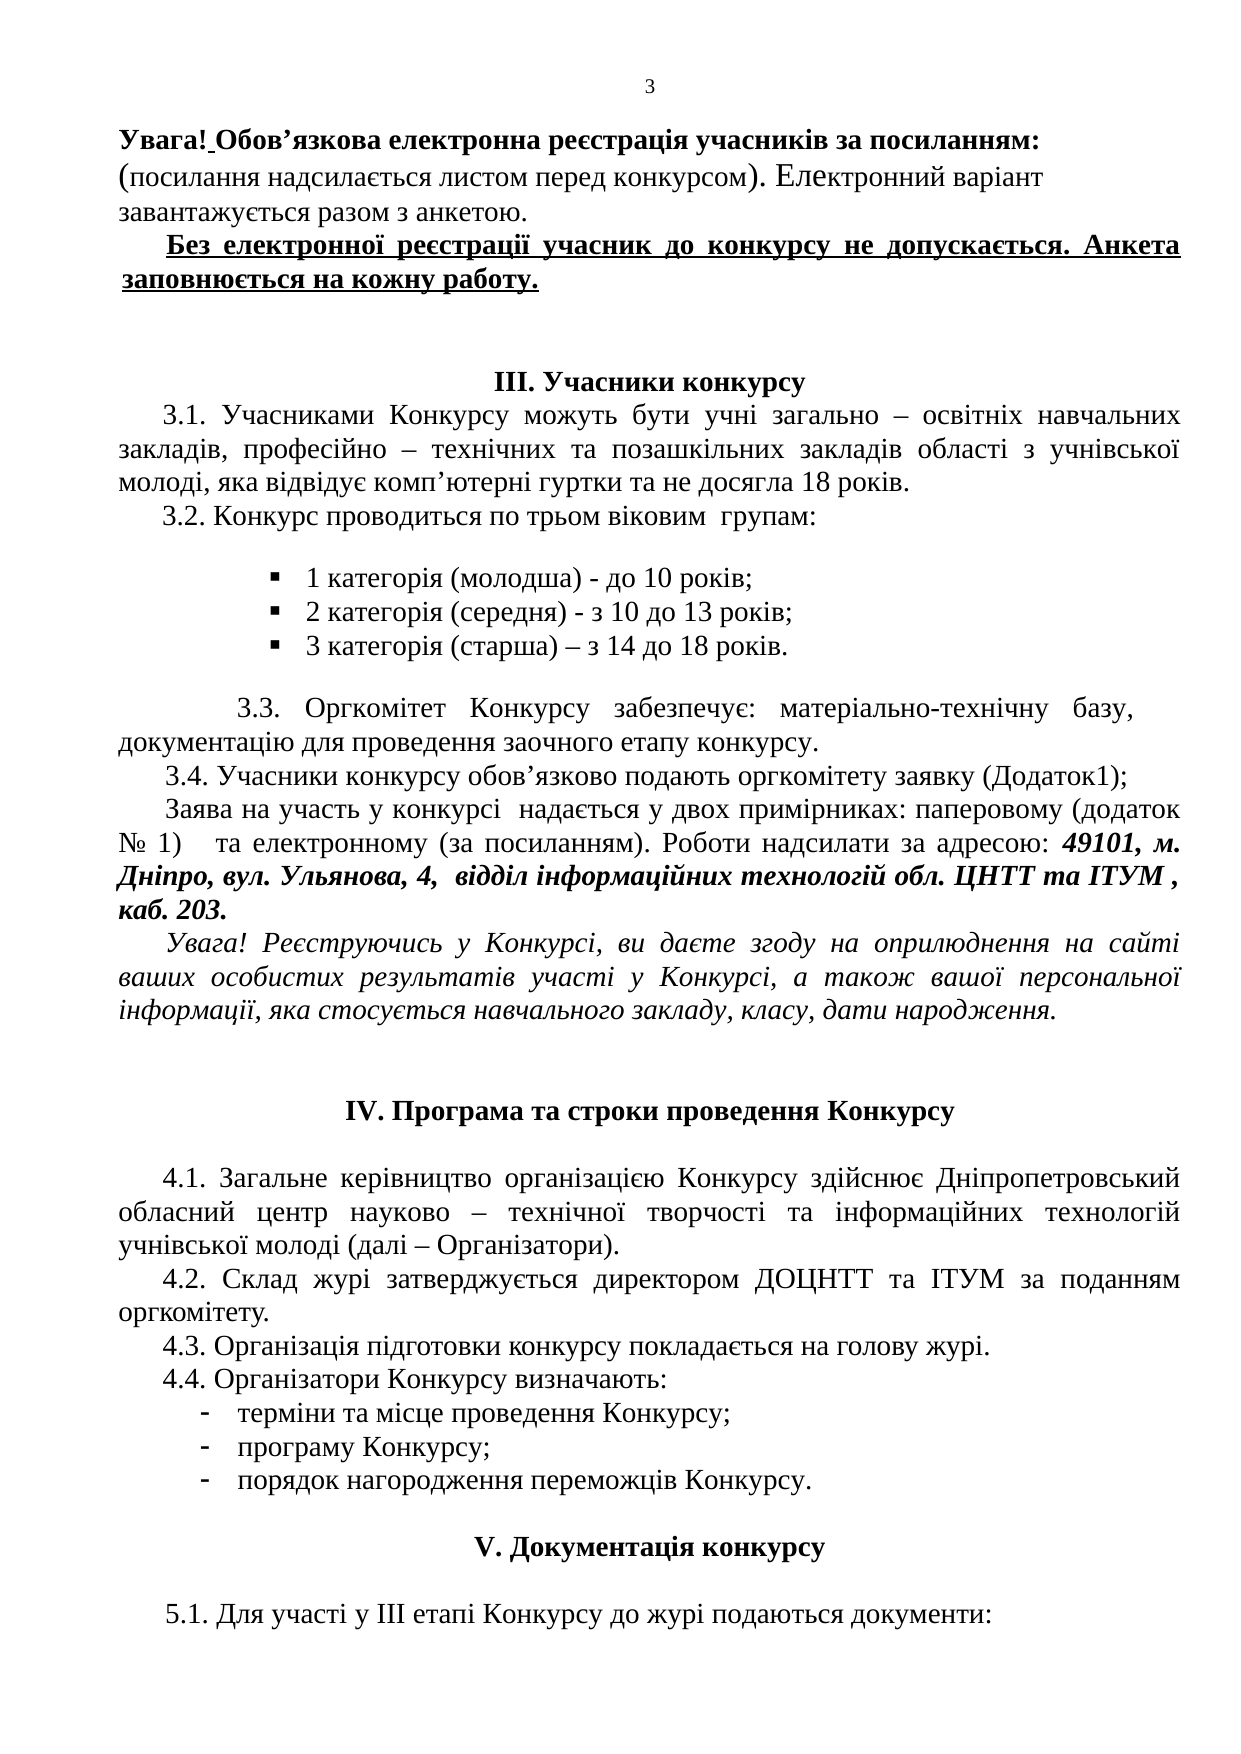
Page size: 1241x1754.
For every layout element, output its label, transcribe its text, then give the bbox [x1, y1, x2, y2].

text Без електронної реєстрації учасник до конкурсу не допускається. Анкета заповнюється на кожну работу. [122, 227, 1181, 294]
text Увага! Обов’язкова електронна реєстрація учасників за посиланням: (посилання надсилається листом перед конкурсом). Електронний варіант завантажується разом з анкетою. [118, 122, 1181, 227]
list 2 категорія (середня) - з 10 до 13 років; [268, 594, 1181, 628]
list 3 категорія (старша) – з 14 до 18 років. [268, 628, 1181, 661]
text 3.1. Учасниками Конкурсу можуть бути учні загально – освітніх навчальних закладів, професійно – технічних та позашкільних закладів області з учнівської молоді, яка відвідує комп’ютерні гуртки та не досягла 18 років. [118, 397, 1181, 498]
list терміни та місце проведення Конкурсу; [200, 1395, 1181, 1429]
text 4.3. Організація підготовки конкурсу покладається на голову журі. [118, 1328, 1181, 1361]
text Увага! Реєструючись у Конкурсі, ви даєте згоду на оприлюднення на сайті ваших особистих результатів участі у Конкурсі, а також вашої персональної інформації, яка стосується навчального закладу, класу, дати народження. [118, 925, 1181, 1026]
list порядок нагородження переможців Конкурсу. [200, 1462, 1181, 1496]
text 4.1. Загальне керівництво організацією Конкурсу здійснює Дніпропетровський обласний центр науково – технічної творчості та інформаційних технологій учнівської молоді (далі – Організатори). [118, 1160, 1181, 1261]
text 3.4. Учасники конкурсу обов’язково подають оргкомітету заявку (Додаток1); [118, 758, 1181, 791]
text 5.1. Для участі у ІІІ етапі Конкурсу до журі подаються документи: [118, 1597, 1181, 1630]
text Заява на участь у конкурсі надається у двох примірниках: паперовому (додаток № 1) та електронному (за посиланням). Роботи надсилати за адресою: . Дніпро, вул. Ульянова, 4, відділ інформаційних технологій обл. ЦНТТ та ІТУМ , каб. 203. [118, 791, 1181, 925]
text V. Документація конкурсу [165, 1529, 1134, 1563]
text ІІІ. Учасники конкурсу [165, 364, 1134, 397]
text 4.2. Склад журі затверджується директором ДОЦНТТ та ІТУМ за поданням оргкомітету. [118, 1261, 1181, 1328]
text 3.2. Конкурс проводиться по трьом віковим групам: [118, 498, 1181, 531]
text 4.4. Організатори Конкурсу визначають: [118, 1361, 1181, 1395]
text 3.3. Оргкомітет Конкурсу забезпечує: матеріально-технічну базу, документацію для проведення заочного етапу конкурсу. [118, 691, 1134, 758]
list програму Конкурсу; [200, 1429, 1181, 1462]
list 1 категорія (молодша) - до 10 років; [268, 561, 1181, 594]
text ІV. Програма та строки проведення Конкурсу [165, 1093, 1134, 1127]
